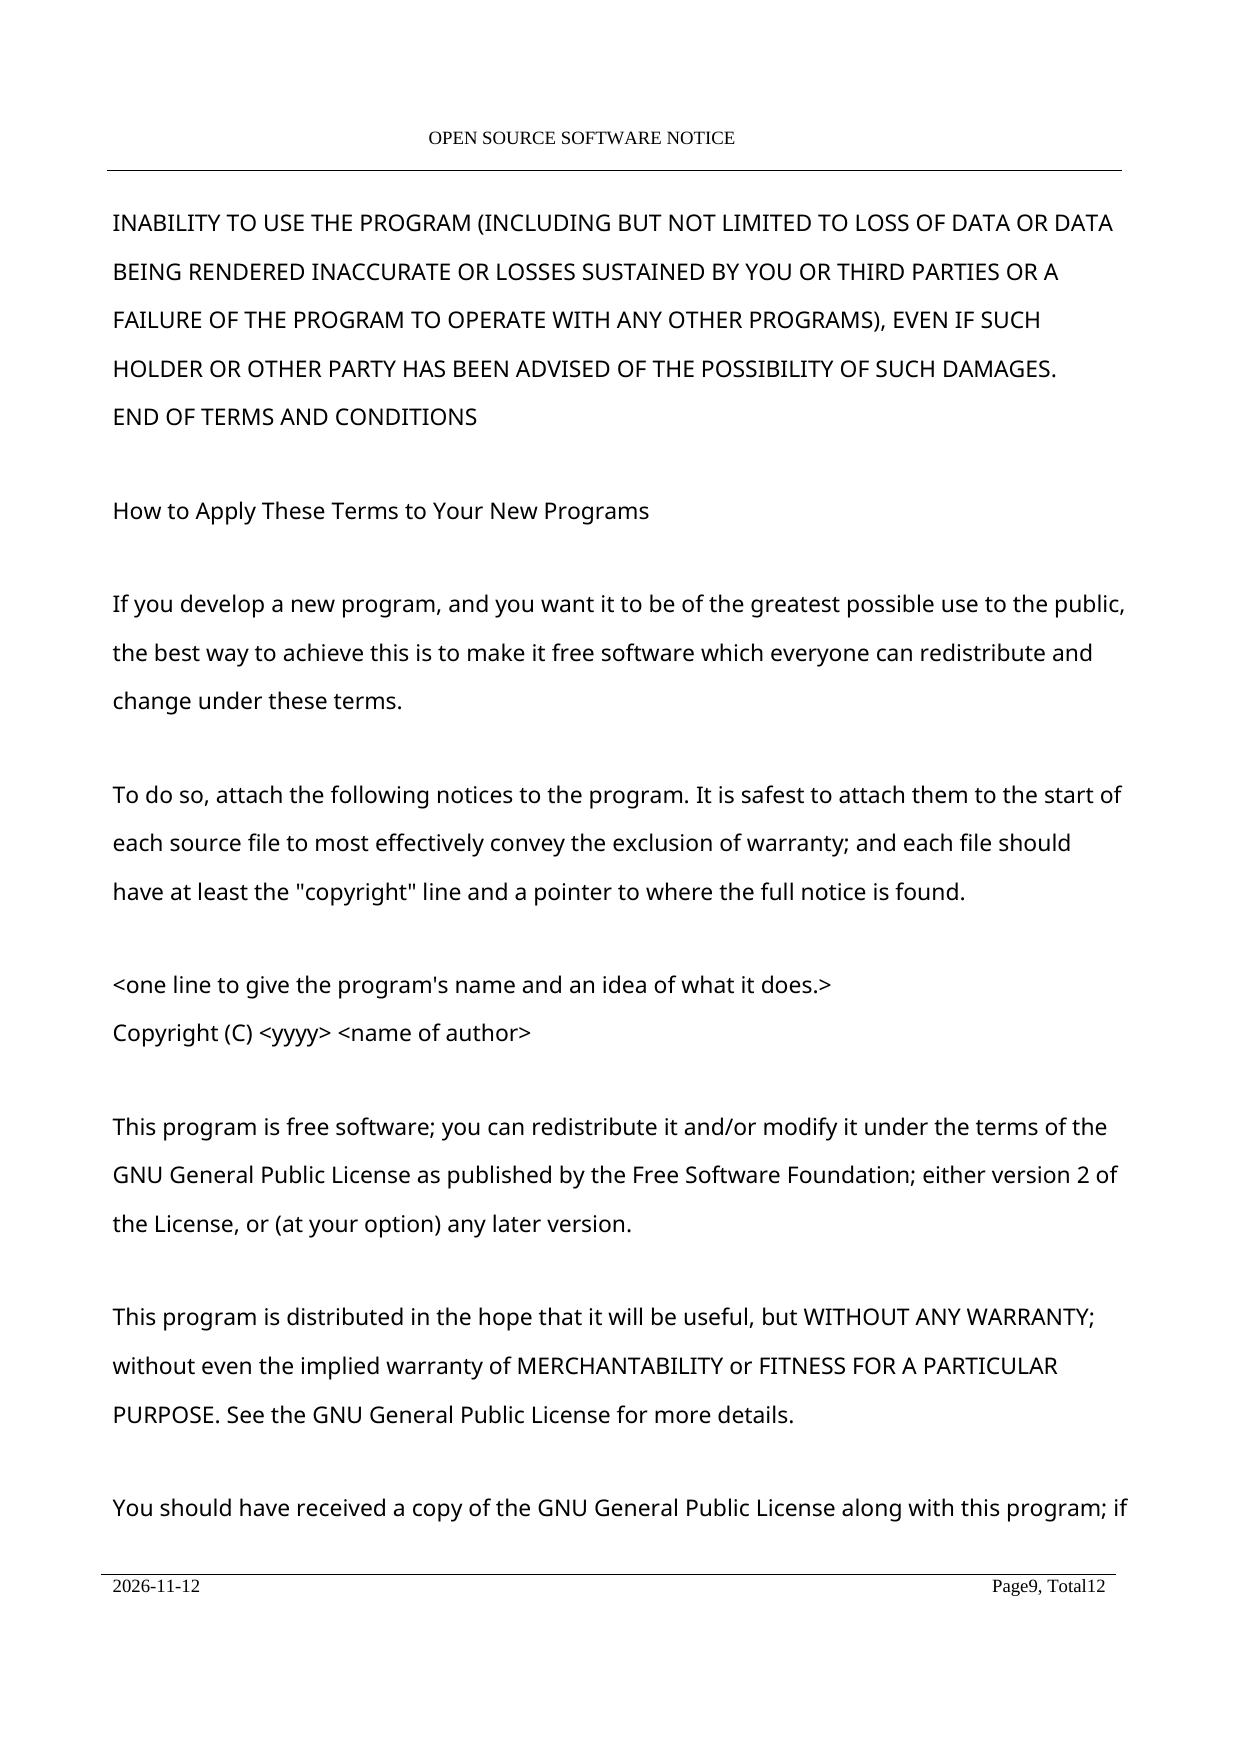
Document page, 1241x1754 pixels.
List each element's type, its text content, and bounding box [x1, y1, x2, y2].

text To do so, attach the following notices to the program. It is safest to attach them to the start of each source file to most effectively convey the exclusion of warranty; and each file should have at least the "copyright" line and a pointer to where the full notice is found. [112, 778, 1128, 908]
text This program is distributed in the hope that it will be useful, but WITHOUT ANY WARRANTY; without even the implied warranty of MERCHANTABILITY or FITNESS FOR A PARTICULAR PURPOSE. See the GNU General Public License for more details. [112, 1301, 1128, 1431]
text This program is free software; you can redistribute it and/or modify it under the terms of the GNU General Public License as published by the Free Software Foundation; either version 2 of the License, or (at your option) any later version. [112, 1110, 1128, 1240]
text How to Apply These Terms to Your New Programs [112, 494, 1128, 526]
text END OF TERMS AND CONDITIONS [112, 401, 1128, 433]
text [112, 206, 1128, 385]
text If you develop a new program, and you want it to be of the greatest possible use to the public, the best way to achieve this is to make it free software which everyone can redistribute and change under these terms. [112, 587, 1128, 717]
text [112, 1491, 1128, 1524]
text <one line to give the program's name and an idea of what it does.> [112, 969, 1128, 1001]
text Copyright (C) <yyyy> <name of author> [112, 1017, 1128, 1049]
